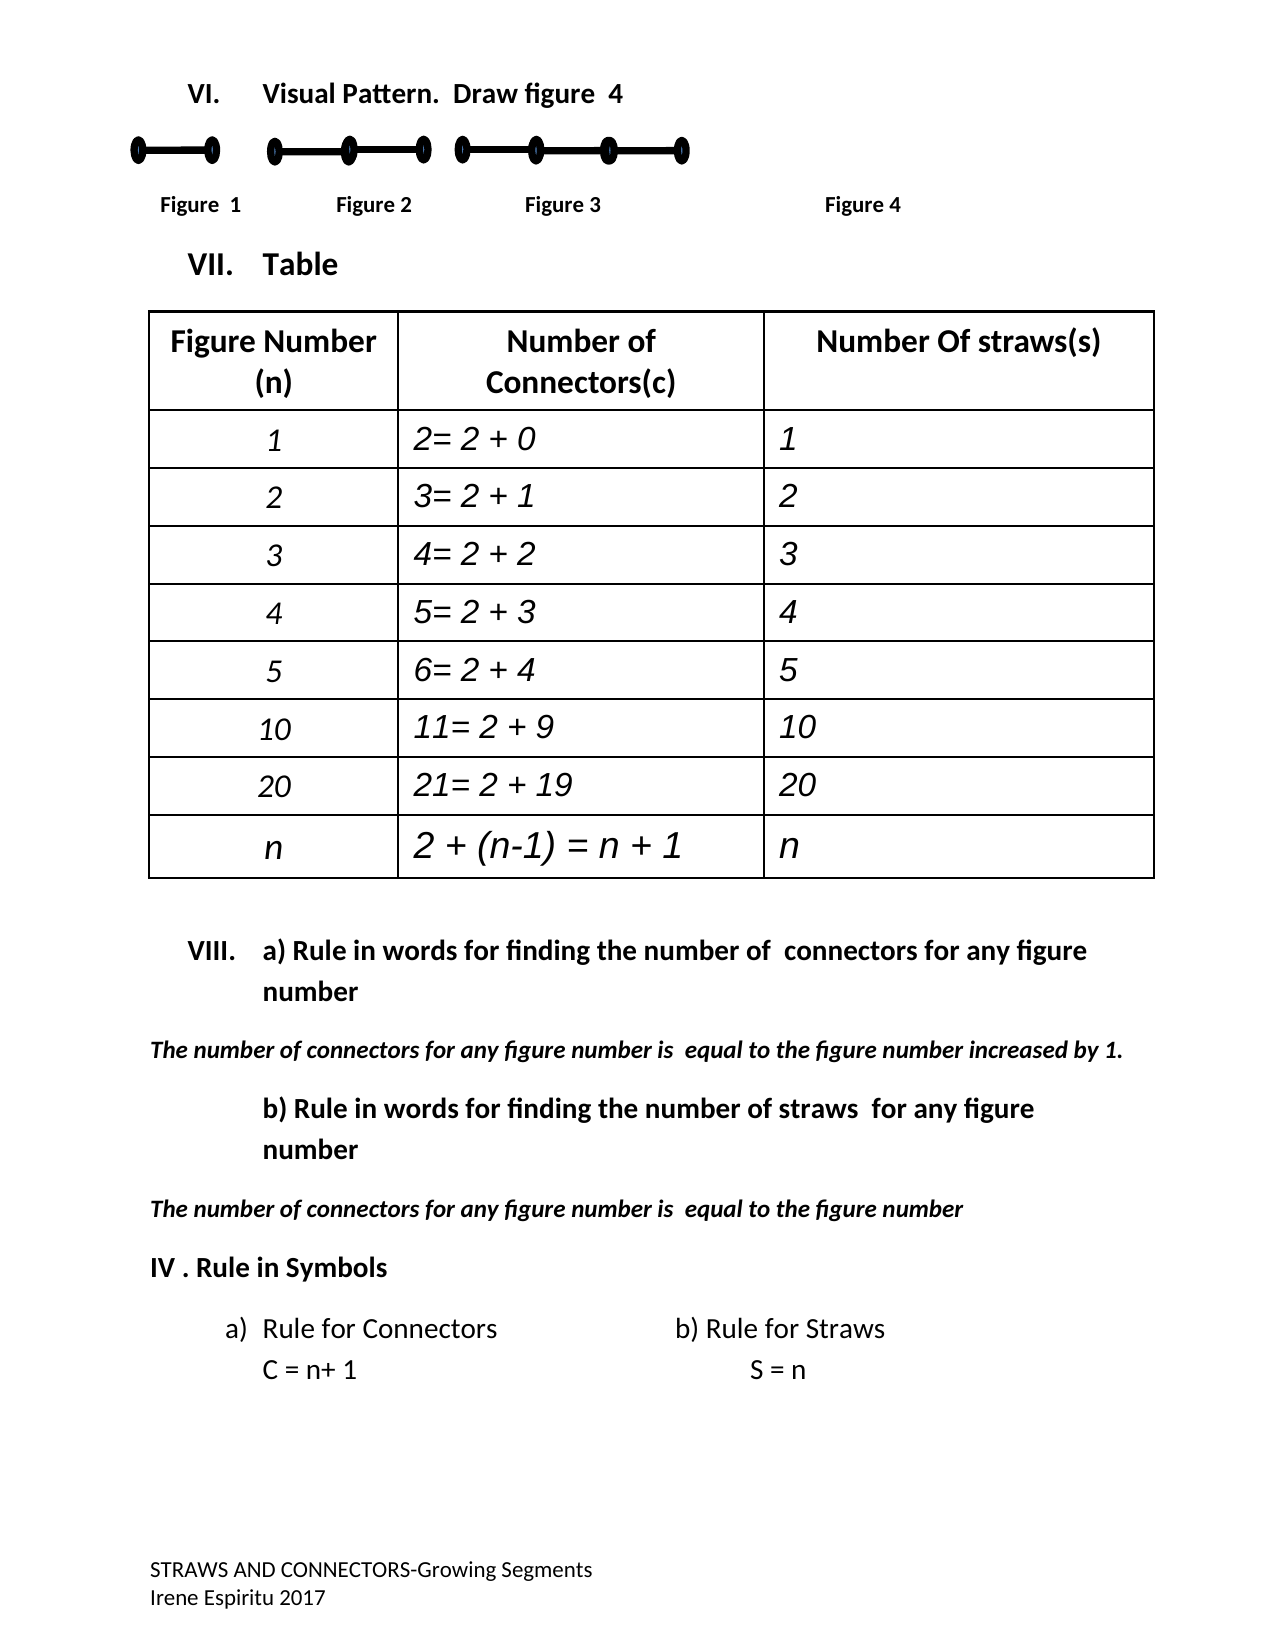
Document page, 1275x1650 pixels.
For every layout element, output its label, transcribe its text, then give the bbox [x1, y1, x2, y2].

text Figure 1 Figure 2 Figure 3 Figure 4 [150, 190, 1125, 218]
table_cell 10 [765, 700, 1153, 756]
table_cell 2 [765, 469, 1153, 524]
table_header Figure Number (n) [150, 313, 397, 409]
table_cell 5 [150, 642, 397, 698]
table_cell 5 [765, 642, 1153, 698]
table_cell 2= 2 + 0 [399, 411, 763, 467]
table_cell 5= 2 + 3 [399, 585, 763, 640]
table_cell 11= 2 + 9 [399, 700, 763, 756]
table_cell 21= 2 + 19 [399, 758, 763, 814]
text The number of connectors for any figure number is equal to the figure number [150, 1193, 1125, 1223]
table_cell 6= 2 + 4 [399, 642, 763, 698]
table_cell 20 [150, 758, 397, 814]
list Table [187, 243, 1125, 283]
table_cell 20 [765, 758, 1153, 814]
table_cell 4= 2 + 2 [399, 527, 763, 582]
table_cell 10 [150, 700, 397, 756]
table_cell n [765, 816, 1153, 877]
table_cell 2 + (n-1) = n + 1 [399, 816, 763, 877]
table_cell 1 [150, 411, 397, 467]
table_cell 3= 2 + 1 [399, 469, 763, 524]
list Rule for Connectors b) Rule for Straws [225, 1311, 1125, 1346]
table_header Number Of straws(s) [765, 313, 1153, 409]
list C = n+ 1 S = n [262, 1351, 1125, 1387]
list b) Rule in words for finding the number of straws for any figure number [262, 1090, 1125, 1167]
table_cell 3 [765, 527, 1153, 582]
table_cell 3 [150, 527, 397, 582]
list Visual Pattern. Draw figure 4 [187, 75, 1125, 111]
list a) Rule in words for finding the number of connectors for any figure number [187, 932, 1125, 1008]
text IV . Rule in Symbols [150, 1249, 1125, 1284]
table_cell 1 [765, 411, 1153, 467]
text The number of connectors for any figure number is equal to the figure number increased by 1. [150, 1034, 1125, 1065]
table_header Number of Connectors(c) [399, 313, 763, 409]
table_cell 4 [150, 585, 397, 640]
table_cell 2 [150, 469, 397, 524]
table_cell n [150, 816, 397, 877]
table_cell 4 [765, 585, 1153, 640]
